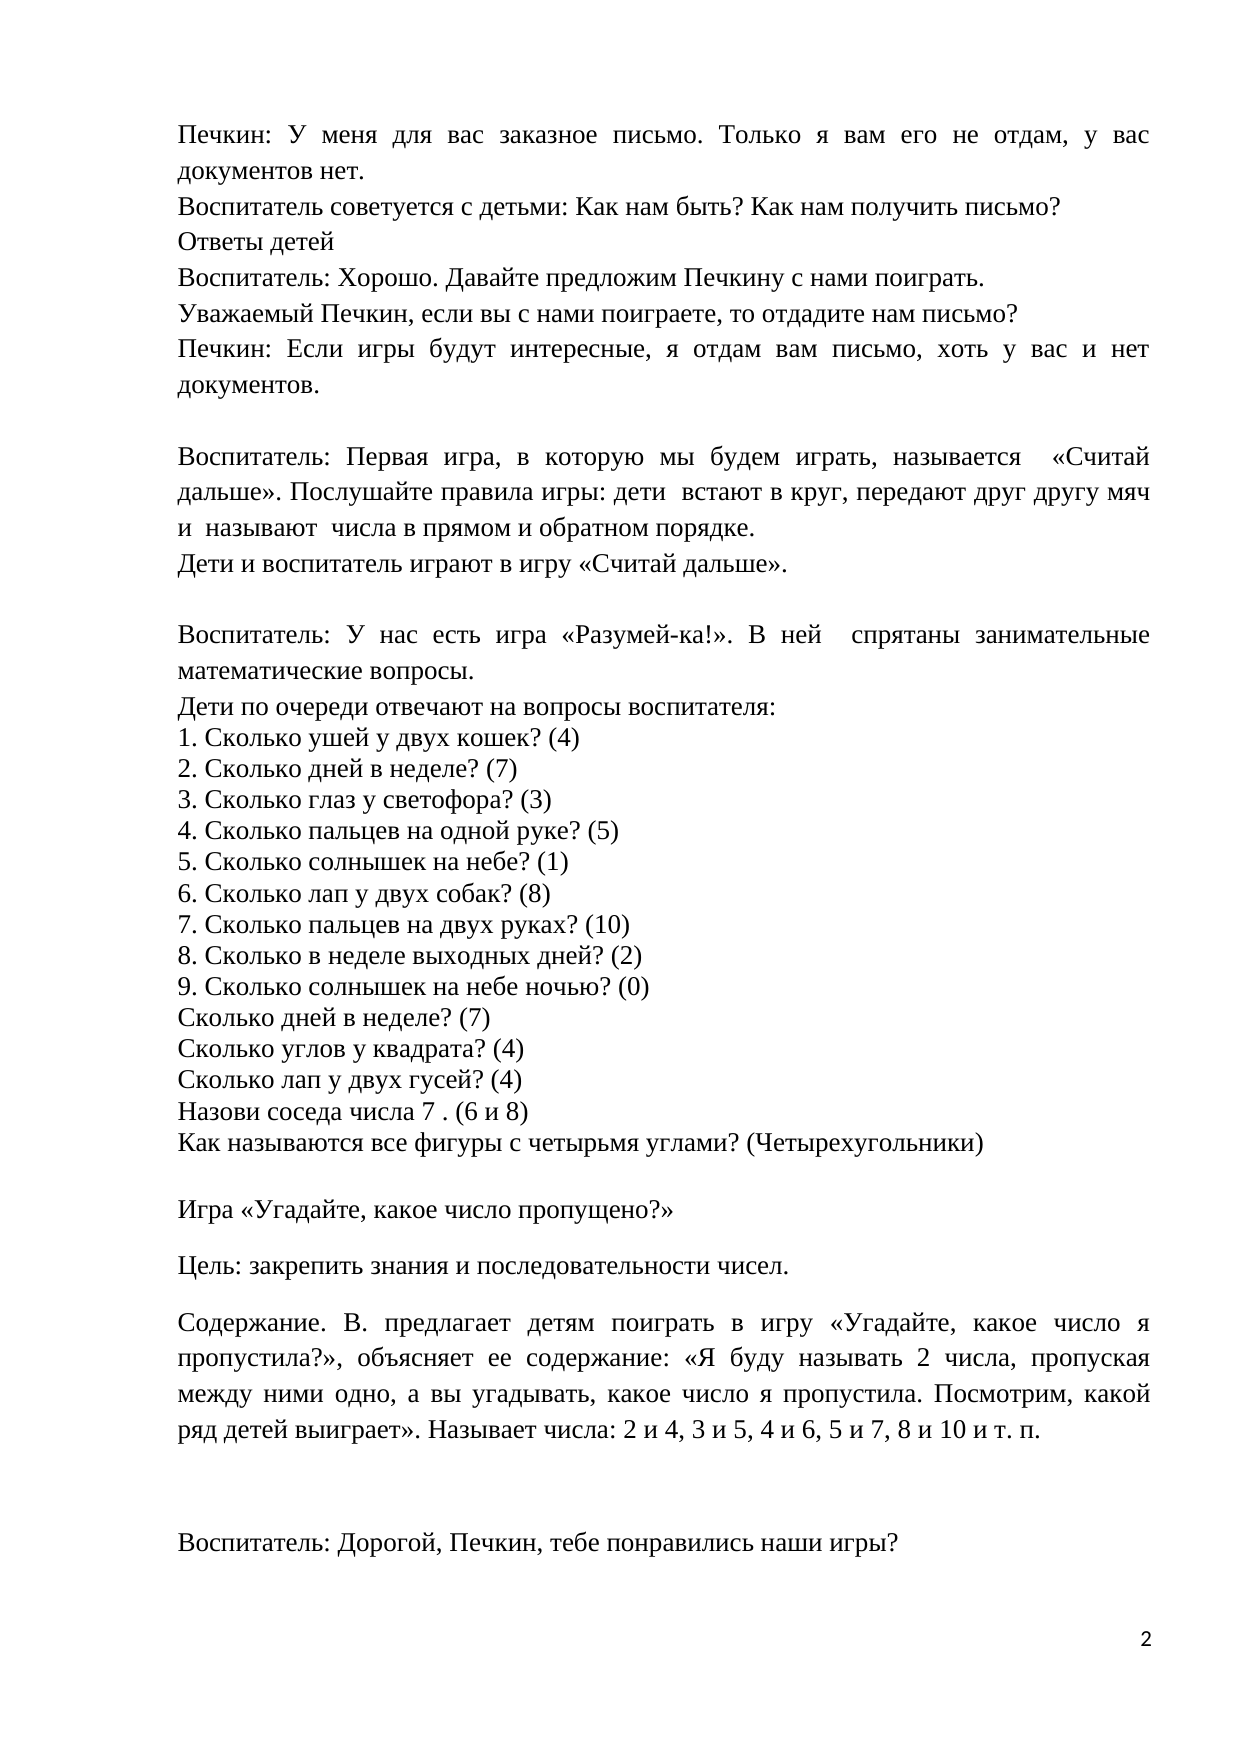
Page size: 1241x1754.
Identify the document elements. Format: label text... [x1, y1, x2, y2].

text Игра «Угадайте, какое число пропущено?» [177, 1193, 1152, 1224]
text 6. Сколько лап у двух собак? (8) [177, 877, 1152, 908]
text 3. Сколько глаз у светофора? (3) [177, 783, 1152, 814]
text Сколько дней в неделе? (7) [177, 1001, 1152, 1032]
text Сколько углов у квадрата? (4) [177, 1032, 1152, 1063]
text Уважаемый Печкин, если вы с нами поиграете, то отдадите нам письмо? [177, 297, 1152, 328]
text Дети и воспитатель играют в игру «Считай дальше». [177, 547, 1152, 578]
text 7. Сколько пальцев на двух руках? (10) [177, 908, 1152, 939]
text Сколько лап у двух гусей? (4) [177, 1063, 1152, 1095]
text Цель: закрепить знания и последовательности чисел. [177, 1249, 1152, 1280]
text 9. Сколько солнышек на небе ночью? (0) [177, 970, 1152, 1001]
text Воспитатель: Первая игра, в которую мы будем играть, называется «Считай дальше». Послушайте правила игры: дети встают в круг, передают друг другу мяч и называют числа в прямом и обратном порядке. [177, 440, 1152, 542]
text Как называются все фигуры с четырьмя углами? (Четырехугольники) [177, 1126, 1152, 1157]
text Дети по очереди отвечают на вопросы воспитателя: [177, 690, 1152, 721]
text Воспитатель: У нас есть игра «Разумей-ка!». В ней спрятаны занимательные математические вопросы. [177, 618, 1152, 685]
text Печкин: У меня для вас заказное письмо. Только я вам его не отдам, у вас документов нет. [177, 118, 1152, 185]
text Воспитатель: Дорогой, Печкин, тебе понравились наши игры? [177, 1526, 1152, 1557]
text 5. Сколько солнышек на небе? (1) [177, 846, 1152, 877]
text 2. Сколько дней в неделе? (7) [177, 752, 1152, 783]
text Ответы детей [177, 225, 1152, 256]
text Воспитатель советуется с детьми: Как нам быть? Как нам получить письмо? [177, 189, 1152, 221]
text Назови соседа числа 7 . (6 и 8) [177, 1095, 1152, 1126]
text 1. Сколько ушей у двух кошек? (4) [177, 721, 1152, 752]
text Воспитатель: Хорошо. Давайте предложим Печкину с нами поиграть. [177, 261, 1152, 292]
text Печкин: Если игры будут интересные, я отдам вам письмо, хоть у вас и нет документов. [177, 332, 1152, 399]
text Содержание. В. предлагает детям поиграть в игру «Угадайте, какое число я пропустила?», объясняет ее содержание: «Я буду называть 2 числа, пропуская между ними одно, а вы угадывать, какое число я пропустила. Посмотрим, какой ряд детей выиграет». Называет числа: 2 и 4, 3 и 5, 4 и 6, 5 и 7, 8 и 10 и т. п. [177, 1306, 1152, 1444]
text 8. Сколько в неделе выходных дней? (2) [177, 939, 1152, 970]
text 4. Сколько пальцев на одной руке? (5) [177, 814, 1152, 846]
